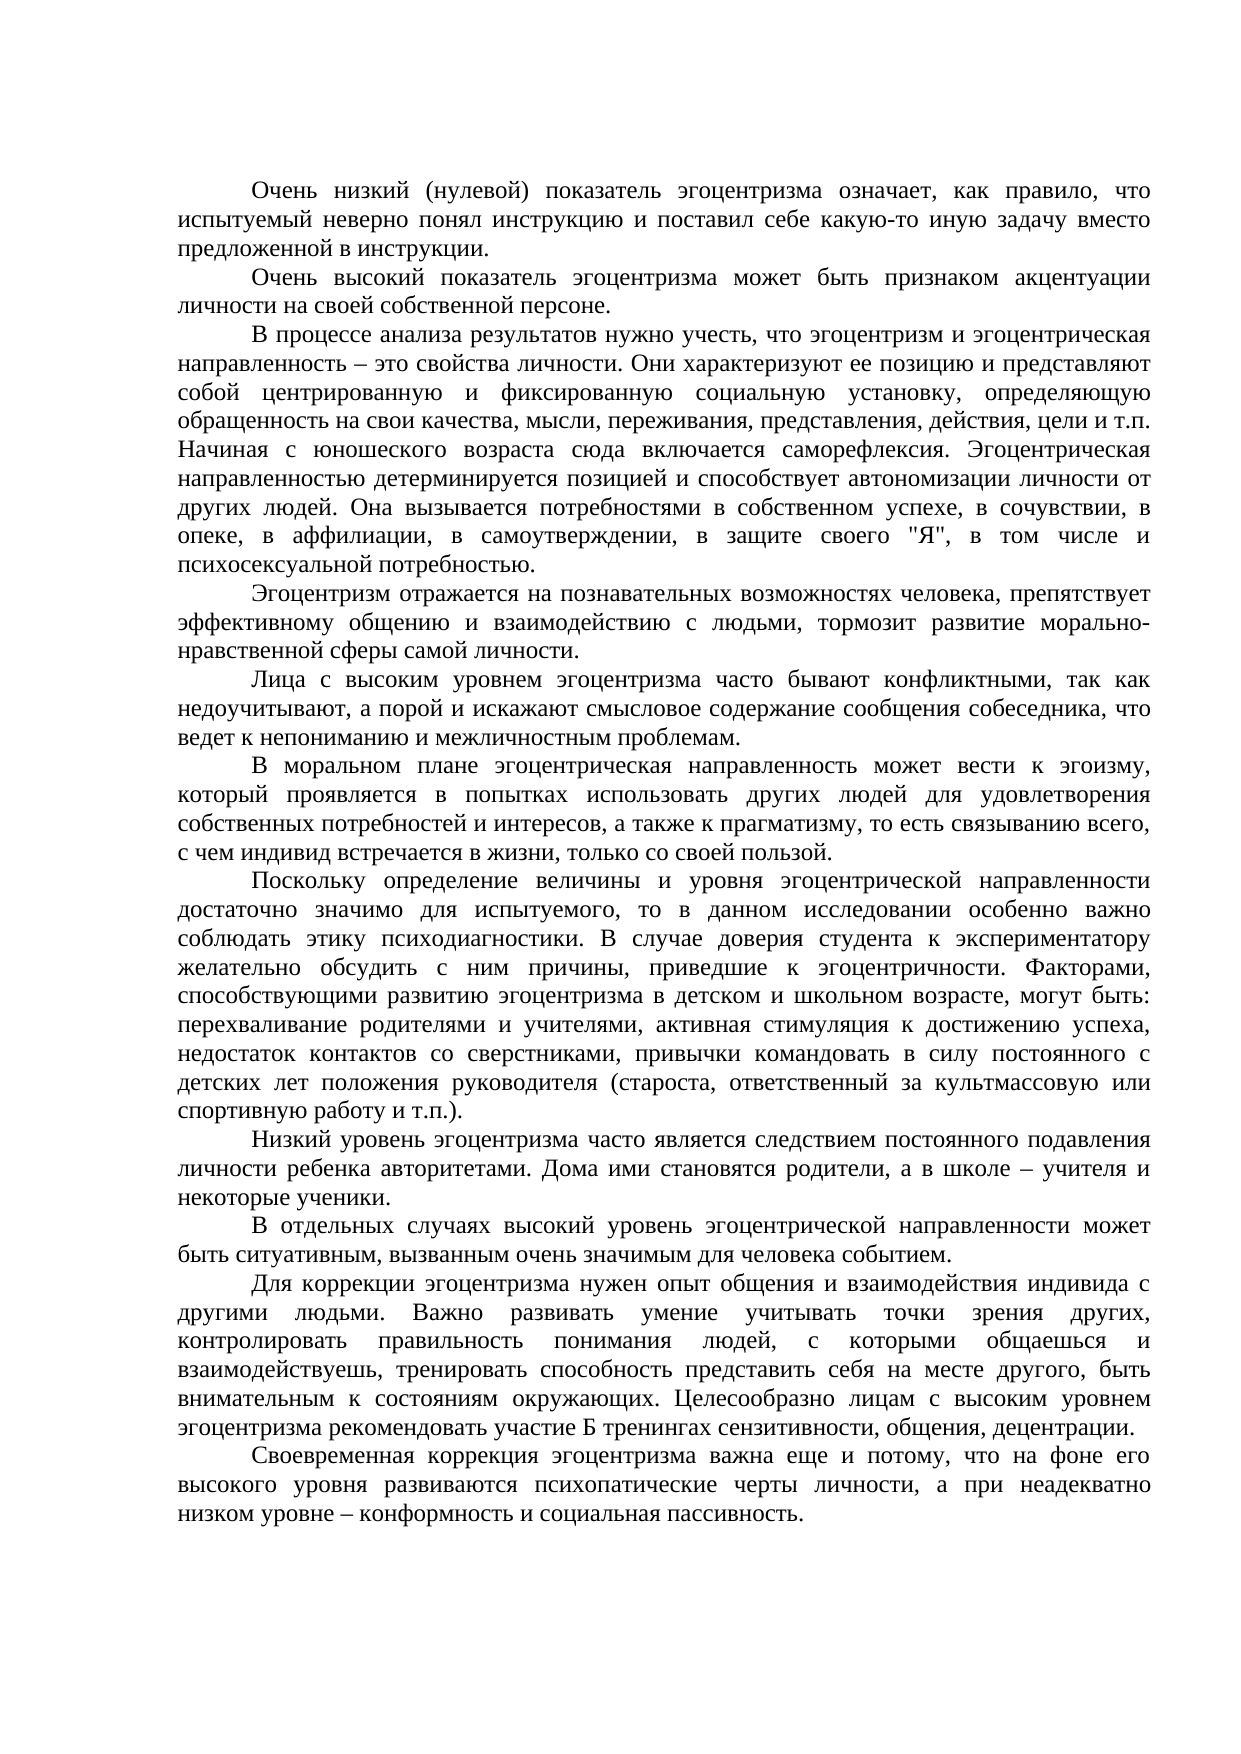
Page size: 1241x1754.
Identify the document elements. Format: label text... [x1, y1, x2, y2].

text В отдельных случаях высокий уровень эгоцентрической направленности может быть ситуативным, вызванным очень значимым для человека событием. [177, 1211, 1152, 1268]
text Очень низкий (нулевой) показатель эгоцентризма означает, как правило, что испытуемый неверно понял инструкцию и поставил себе какую-то иную задачу вместо предложенной в инструкции. [177, 176, 1152, 262]
text В моральном плане эгоцентрическая направленность может вести к эгоизму, который проявляется в попытках использовать других людей для удовлетворения собственных потребностей и интересов, а также к прагматизму, то есть связыванию всего, с чем индивид встречается в жизни, только со своей пользой. [177, 751, 1152, 866]
text Поскольку определение величины и уровня эгоцентрической направленности достаточно значимо для испытуемого, то в данном исследовании особенно важно соблюдать этику психодиагностики. В случае доверия студента к экспериментатору желательно обсудить с ним причины, приведшие к эгоцентричности. Факторами, способствующими развитию эгоцентризма в детском и школьном возрасте, могут быть: перехваливание родителями и учителями, активная стимуляция к достижению успеха, недостаток контактов со сверстниками, привычки командовать в силу постоянного с детских лет положения руководителя (староста, ответственный за культмассовую или спортивную работу и т.п.). [177, 866, 1152, 1124]
text Очень высокий показатель эгоцентризма может быть признаком акцентуации личности на своей собственной персоне. [177, 262, 1152, 319]
text Своевременная коррекция эгоцентризма важна еще и потому, что на фоне его высокого уровня развиваются психопатические черты личности, а при неадекватно низком уровне – конформность и социальная пассивность. [177, 1441, 1152, 1527]
text В процессе анализа результатов нужно учесть, что эгоцентризм и эгоцентрическая направленность – это свойства личности. Они характеризуют ее позицию и представляют собой центрированную и фиксированную социальную установку, определяющую обращенность на свои качества, мысли, переживания, представления, действия, цели и т.п. Начиная с юношеского возраста сюда включается саморефлексия. Эгоцентрическая направленностью детерминируется позицией и способствует автономизации личности от других людей. Она вызывается потребностями в собственном успехе, в сочувствии, в опеке, в аффилиации, в самоутверждении, в защите своего "Я", в том числе и психосексуальной потребностью. [177, 319, 1152, 578]
text Лица с высоким уровнем эгоцентризма часто бывают конфликтными, так как недоучитывают, а порой и искажают смысловое содержание сообщения собеседника, что ведет к непониманию и межличностным проблемам. [177, 664, 1152, 751]
text Для коррекции эгоцентризма нужен опыт общения и взаимодействия индивида с другими людьми. Важно развивать умение учитывать точки зрения других, контролировать правильность понимания людей, с которыми общаешься и взаимодействуешь, тренировать способность представить себя на месте другого, быть внимательным к состояниям окружающих. Целесообразно лицам с высоким уровнем эгоцентризма рекомендовать участие Б тренингах сензитивности, общения, децентрации. [177, 1268, 1152, 1441]
text Низкий уровень эгоцентризма часто является следствием постоянного подавления личности ребенка авторитетами. Дома ими становятся родители, а в школе – учителя и некоторые ученики. [177, 1124, 1152, 1211]
text Эгоцентризм отражается на познавательных возможностях человека, препятствует эффективному общению и взаимодействию с людьми, тормозит развитие морально-нравственной сферы самой личности. [177, 578, 1152, 664]
